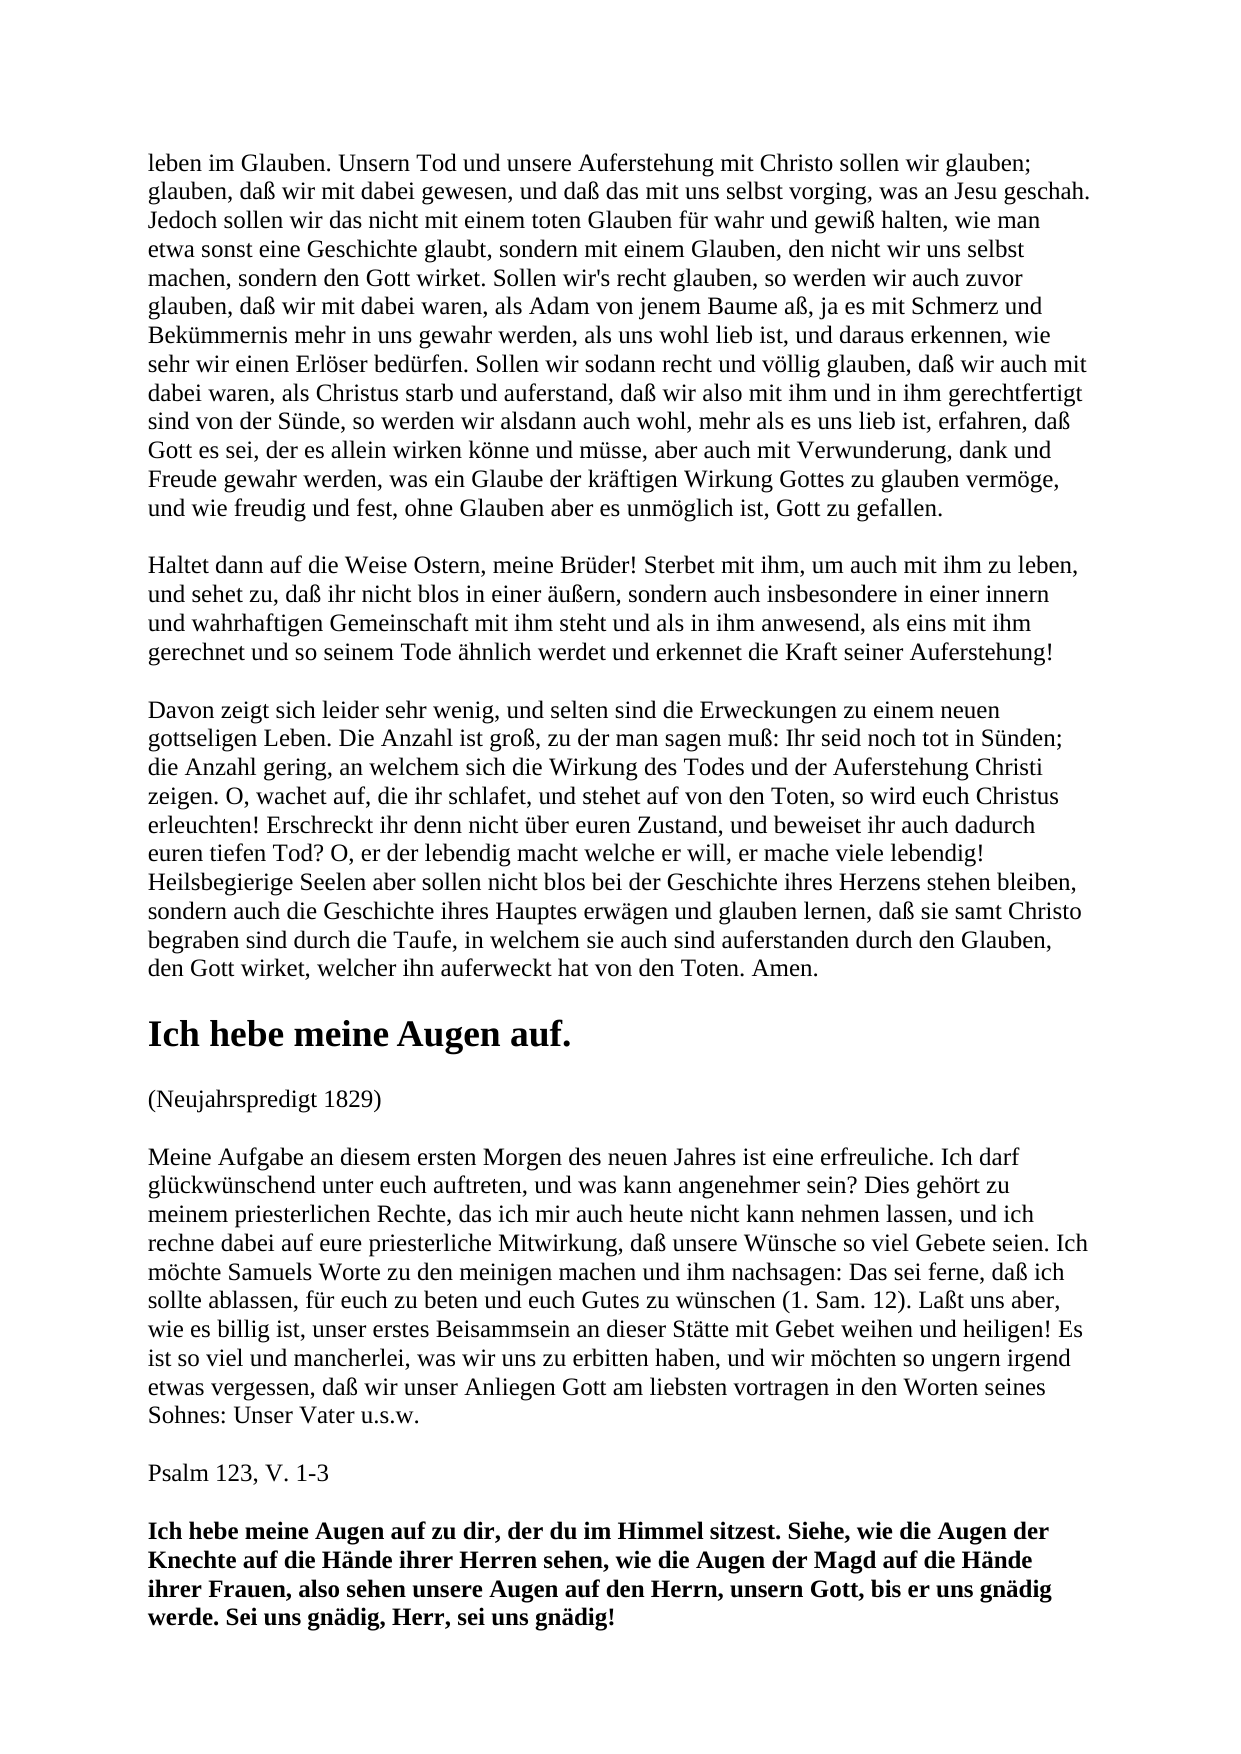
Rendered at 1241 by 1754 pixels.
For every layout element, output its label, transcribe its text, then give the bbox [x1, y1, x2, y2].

text Ich hebe meine Augen auf zu dir, der du im Himmel sitzest. Siehe, wie die Augen der Knechte auf die Hände ihrer Herren sehen, wie die Augen der Magd auf die Hände ihrer Frauen, also sehen unsere Augen auf den Herrn, unsern Gott, bis er uns gnädig werde. Sei uns gnädig, Herr, sei uns gnädig! [148, 1516, 1093, 1631]
text Psalm 123, V. 1-3 [148, 1458, 1093, 1487]
text Davon zeigt sich leider sehr wenig, und selten sind die Erweckungen zu einem neuen gottseligen Leben. Die Anzahl ist groß, zu der man sagen muß: Ihr seid noch tot in Sünden; die Anzahl gering, an welchem sich die Wirkung des Todes und der Auferstehung Christi zeigen. O, wachet auf, die ihr schlafet, und stehet auf von den Toten, so wird euch Christus erleuchten! Erschreckt ihr denn nicht über euren Zustand, und beweiset ihr auch dadurch euren tiefen Tod? O, er der lebendig macht welche er will, er mache viele lebendig! Heilsbegierige Seelen aber sollen nicht blos bei der Geschichte ihres Herzens stehen bleiben, sondern auch die Geschichte ihres Hauptes erwägen und glauben lernen, daß sie samt Christo begraben sind durch die Taufe, in welchem sie auch sind auferstanden durch den Glauben, den Gott wirket, welcher ihn auferweckt hat von den Toten. Amen. [148, 695, 1093, 982]
text Meine Aufgabe an diesem ersten Morgen des neuen Jahres ist eine erfreuliche. Ich darf glückwünschend unter euch auftreten, und was kann angenehmer sein? Dies gehört zu meinem priesterlichen Rechte, das ich mir auch heute nicht kann nehmen lassen, und ich rechne dabei auf eure priesterliche Mitwirkung, daß unsere Wünsche so viel Gebete seien. Ich möchte Samuels Worte zu den meinigen machen und ihm nachsagen: Das sei ferne, daß ich sollte ablassen, für euch zu beten und euch Gutes zu wünschen (1. Sam. 12). Laßt uns aber, wie es billig ist, unser erstes Beisammsein an dieser Stätte mit Gebet weihen und heiligen! Es ist so viel und mancherlei, was wir uns zu erbitten haben, und wir möchten so ungern irgend etwas vergessen, daß wir unser Anliegen Gott am liebsten vortragen in den Worten seines Sohnes: Unser Vater u.s.w. [148, 1142, 1093, 1429]
subtitle Ich hebe meine Augen auf. [148, 1011, 1093, 1054]
text Haltet dann auf die Weise Ostern, meine Brüder! Sterbet mit ihm, um auch mit ihm zu leben, und sehet zu, daß ihr nicht blos in einer äußern, sondern auch insbesondere in einer innern und wahrhaftigen Gemeinschaft mit ihm steht und als in ihm anwesend, als eins mit ihm gerechnet und so seinem Tode ähnlich werdet und erkennet die Kraft seiner Auferstehung! [148, 551, 1093, 666]
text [148, 148, 1093, 521]
text (Neujahrspredigt 1829) [148, 1084, 1093, 1112]
